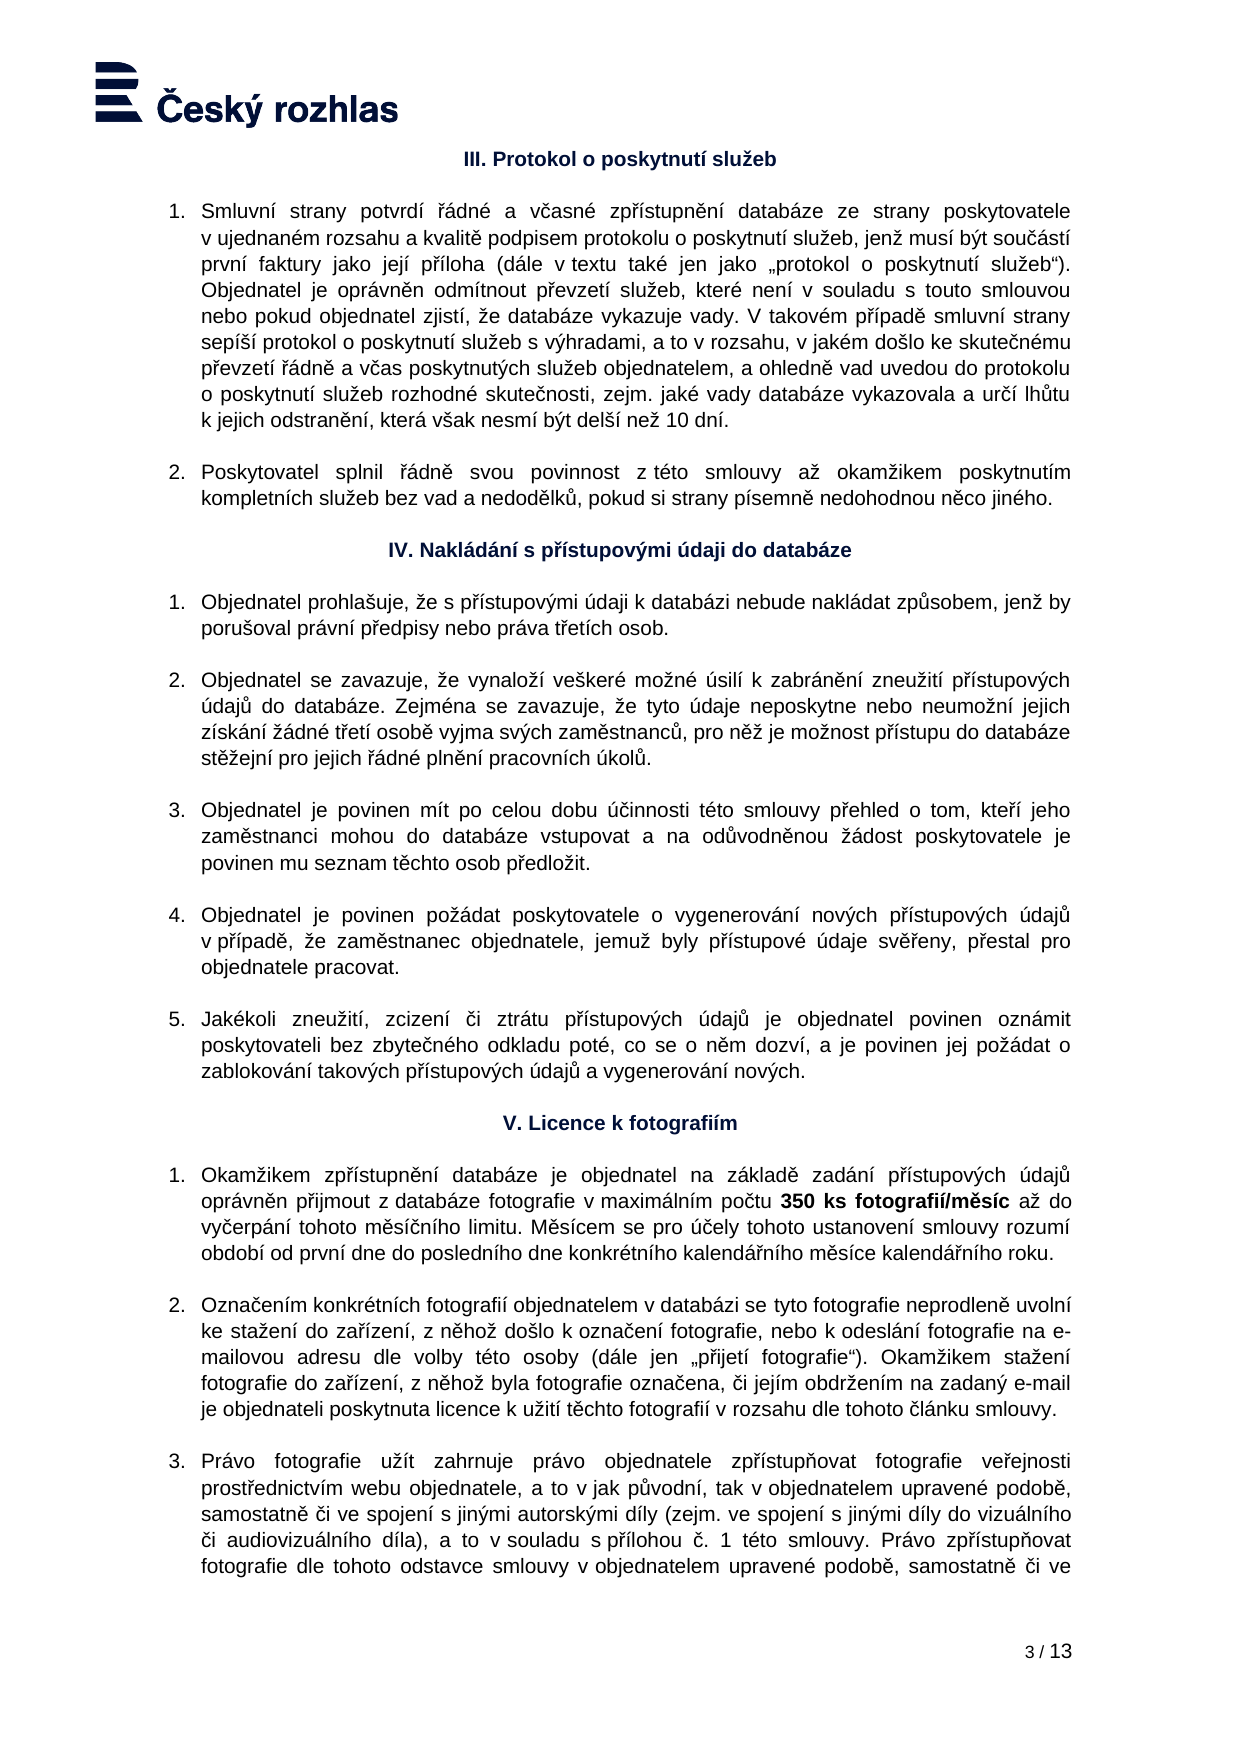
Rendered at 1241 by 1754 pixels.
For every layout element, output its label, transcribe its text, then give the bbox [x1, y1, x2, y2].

list Okamžikem zpřístupnění databáze je objednatel na základě zadání přístupových údajů oprávněn přijmout z databáze fotografie v maximálním počtu 350 ks fotografií/měsíc až do vyčerpání tohoto měsíčního limitu. Měsícem se pro účely tohoto ustanovení smlouvy rozumí období od první dne do posledního dne konkrétního kalendářního měsíce kalendářního roku. [168, 1162, 1072, 1266]
picture [95, 62, 398, 128]
list Poskytovatel splnil řádně svou povinnost z této smlouvy až okamžikem poskytnutím kompletních služeb bez vad a nedodělků, pokud si strany písemně nedohodnou něco jiného. [168, 458, 1072, 511]
subtitle Licence k fotografiím [168, 1109, 1072, 1136]
subtitle Nakládání s přístupovými údaji do databáze [168, 537, 1072, 563]
list Objednatel prohlašuje, že s přístupovými údaji k databázi nebude nakládat způsobem, jenž by porušoval právní předpisy nebo práva třetích osob. [168, 589, 1072, 641]
list Objednatel je povinen mít po celou dobu účinnosti této smlouvy přehled o tom, kteří jeho zaměstnanci mohou do databáze vstupovat a na odůvodněnou žádost poskytovatele je povinen mu seznam těchto osob předložit. [168, 797, 1072, 875]
list Označením konkrétních fotografií objednatelem v databázi se tyto fotografie neprodleně uvolní ke stažení do zařízení, z něhož došlo k označení fotografie, nebo k odeslání fotografie na e-mailovou adresu dle volby této osoby (dále jen „přijetí fotografie“). Okamžikem stažení fotografie do zařízení, z něhož byla fotografie označena, či jejím obdržením na zadaný e-mail je objednateli poskytnuta licence k užití těchto fotografií v rozsahu dle tohoto článku smlouvy. [168, 1292, 1072, 1422]
list Smluvní strany potvrdí řádné a včasné zpřístupnění databáze ze strany poskytovatele v ujednaném rozsahu a kvalitě podpisem protokolu o poskytnutí služeb, jenž musí být součástí první faktury jako její příloha (dále v textu také jen jako „protokol o poskytnutí služeb“). Objednatel je oprávněn odmítnout převzetí služeb, které není v souladu s touto smlouvou nebo pokud objednatel zjistí, že databáze vykazuje vady. V takovém případě smluvní strany sepíší protokol o poskytnutí služeb s výhradami, a to v rozsahu, v jakém došlo ke skutečnému převzetí řádně a včas poskytnutých služeb objednatelem, a ohledně vad uvedou do protokolu o poskytnutí služeb rozhodné skutečnosti, zejm. jaké vady databáze vykazovala a určí lhůtu k jejich odstranění, která však nesmí být delší než 10 dní. [168, 198, 1072, 432]
list Jakékoli zneužití, zcizení či ztrátu přístupových údajů je objednatel povinen oznámit poskytovateli bez zbytečného odkladu poté, co se o něm dozví, a je povinen jej požádat o zablokování takových přístupových údajů a vygenerování nových. [168, 1005, 1072, 1083]
list Objednatel se zavazuje, že vynaloží veškeré možné úsilí k zabránění zneužití přístupových údajů do databáze. Zejména se zavazuje, že tyto údaje neposkytne nebo neumožní jejich získání žádné třetí osobě vyjma svých zaměstnanců, pro něž je možnost přístupu do databáze stěžejní pro jejich řádné plnění pracovních úkolů. [168, 667, 1072, 771]
subtitle Protokol o poskytnutí služeb [168, 146, 1072, 172]
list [168, 1448, 1072, 1578]
list Objednatel je povinen požádat poskytovatele o vygenerování nových přístupových údajů v případě, že zaměstnanec objednatele, jemuž byly přístupové údaje svěřeny, přestal pro objednatele pracovat. [168, 901, 1072, 979]
